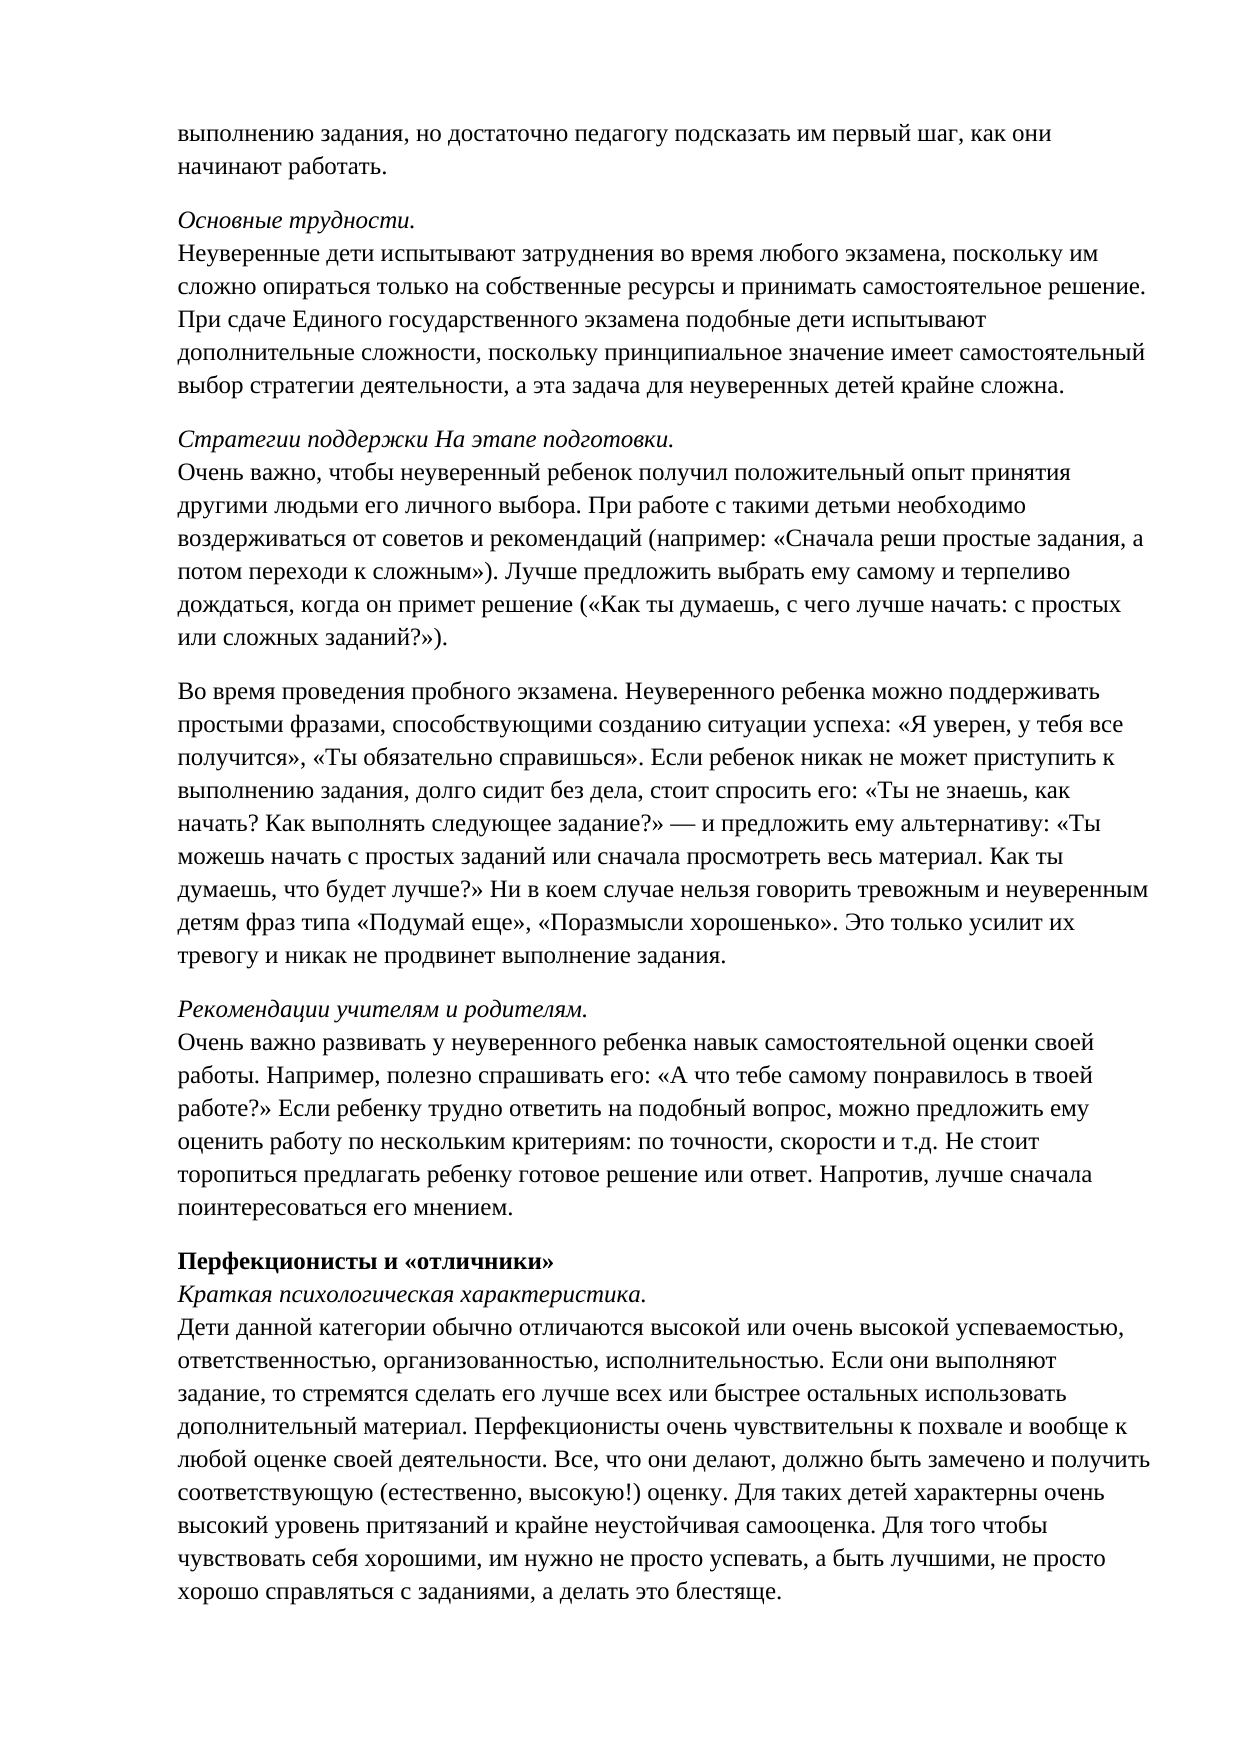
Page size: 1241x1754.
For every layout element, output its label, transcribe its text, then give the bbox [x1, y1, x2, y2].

text Рекомендации учителям и родителям. Очень важно развивать у неуверенного ребенка навык самостоятельной оценки своей работы. Например, полезно спрашивать его: «А что тебе самому понравилось в твоей работе?» Если ребенку трудно ответить на подобный вопрос, можно предложить ему оценить работу по нескольким критериям: по точности, скорости и т.д. Не стоит торопиться предлагать ребенку готовое решение или ответ. Напротив, лучше сначала поинтересоваться его мнением. [177, 994, 1152, 1221]
text Во время проведения пробного экзамена. Неуверенного ребенка можно поддерживать простыми фразами, способствующими созданию ситуации успеха: «Я уверен, у тебя все получится», «Ты обязательно справишься». Если ребенок никак не может приступить к выполнению задания, долго сидит без дела, стоит спросить его: «Ты не знаешь, как начать? Как выполнять следующее задание?» — и предложить ему альтернативу: «Ты можешь начать с простых заданий или сначала просмотреть весь материал. Как ты думаешь, что будет лучше?» Ни в коем случае нельзя говорить тревожным и неуверенным детям фраз типа «Подумай еще», «Поразмысли хорошенько». Это только усилит их тревогу и никак не продвинет выполнение задания. [177, 676, 1152, 969]
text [177, 118, 1152, 180]
text Перфекционисты и «отличники» Краткая психологическая характеристика. Дети данной категории обычно отличаются высокой или очень высокой успеваемостью, ответственностью, организованностью, исполнительностью. Если они выполняют задание, то стремятся сделать его лучше всех или быстрее остальных использовать дополнительный материал. Перфекционисты очень чувствительны к похвале и вообще к любой оценке своей деятельности. Все, что они делают, должно быть замечено и получить соответствующую (естественно, высокую!) оценку. Для таких детей характерны очень высокий уровень притязаний и крайне неустойчивая самооценка. Для того чтобы чувствовать себя хорошими, им нужно не просто успевать, а быть лучшими, не просто хорошо справляться с заданиями, а делать это блестяще. [177, 1246, 1152, 1605]
text Стратегии поддержки На этапе подготовки. Очень важно, чтобы неуверенный ребенок получил положительный опыт принятия другими людьми его личного выбора. При работе с такими детьми необходимо воздерживаться от советов и рекомендаций (например: «Сначала реши простые задания, а потом переходи к сложным»). Лучше предложить выбрать ему самому и терпеливо дождаться, когда он примет решение («Как ты думаешь, с чего лучше начать: с простых или сложных заданий?»). [177, 424, 1152, 651]
text Основные трудности. Неуверенные дети испытывают затруднения во время любого экзамена, поскольку им сложно опираться только на собственные ресурсы и принимать самостоятельное решение. При сдаче Единого государственного экзамена подобные дети испытывают дополнительные сложности, поскольку принципиальное значение имеет самостоятельный выбор стратегии деятельности, а эта задача для неуверенных детей крайне сложна. [177, 205, 1152, 399]
